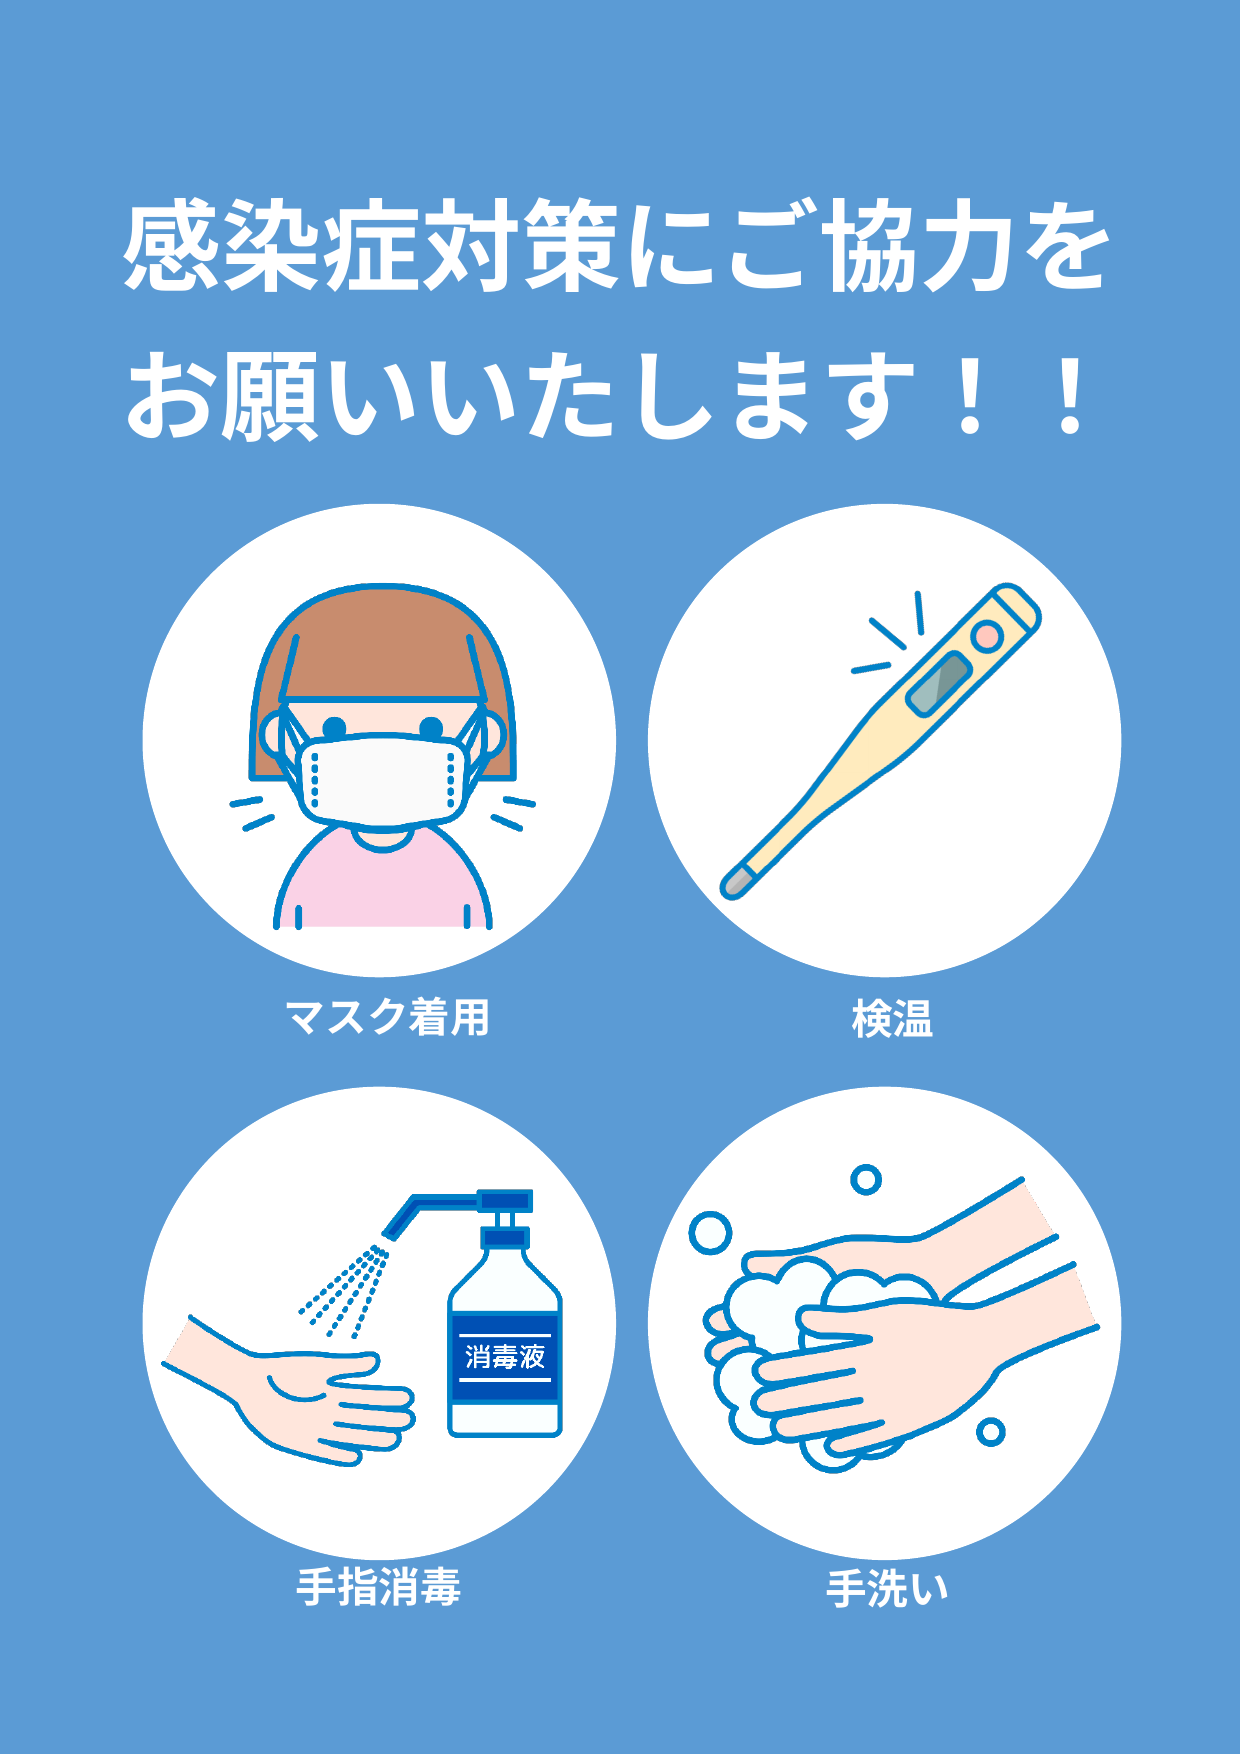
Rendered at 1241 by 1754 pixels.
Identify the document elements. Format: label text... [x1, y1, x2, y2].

picture [603, 495, 1134, 957]
picture [184, 564, 581, 948]
text 感染症対策にご協力を [112, 164, 1128, 314]
text お願いいたします！！ [112, 314, 1128, 464]
picture [653, 1135, 1135, 1502]
picture [150, 1172, 573, 1484]
